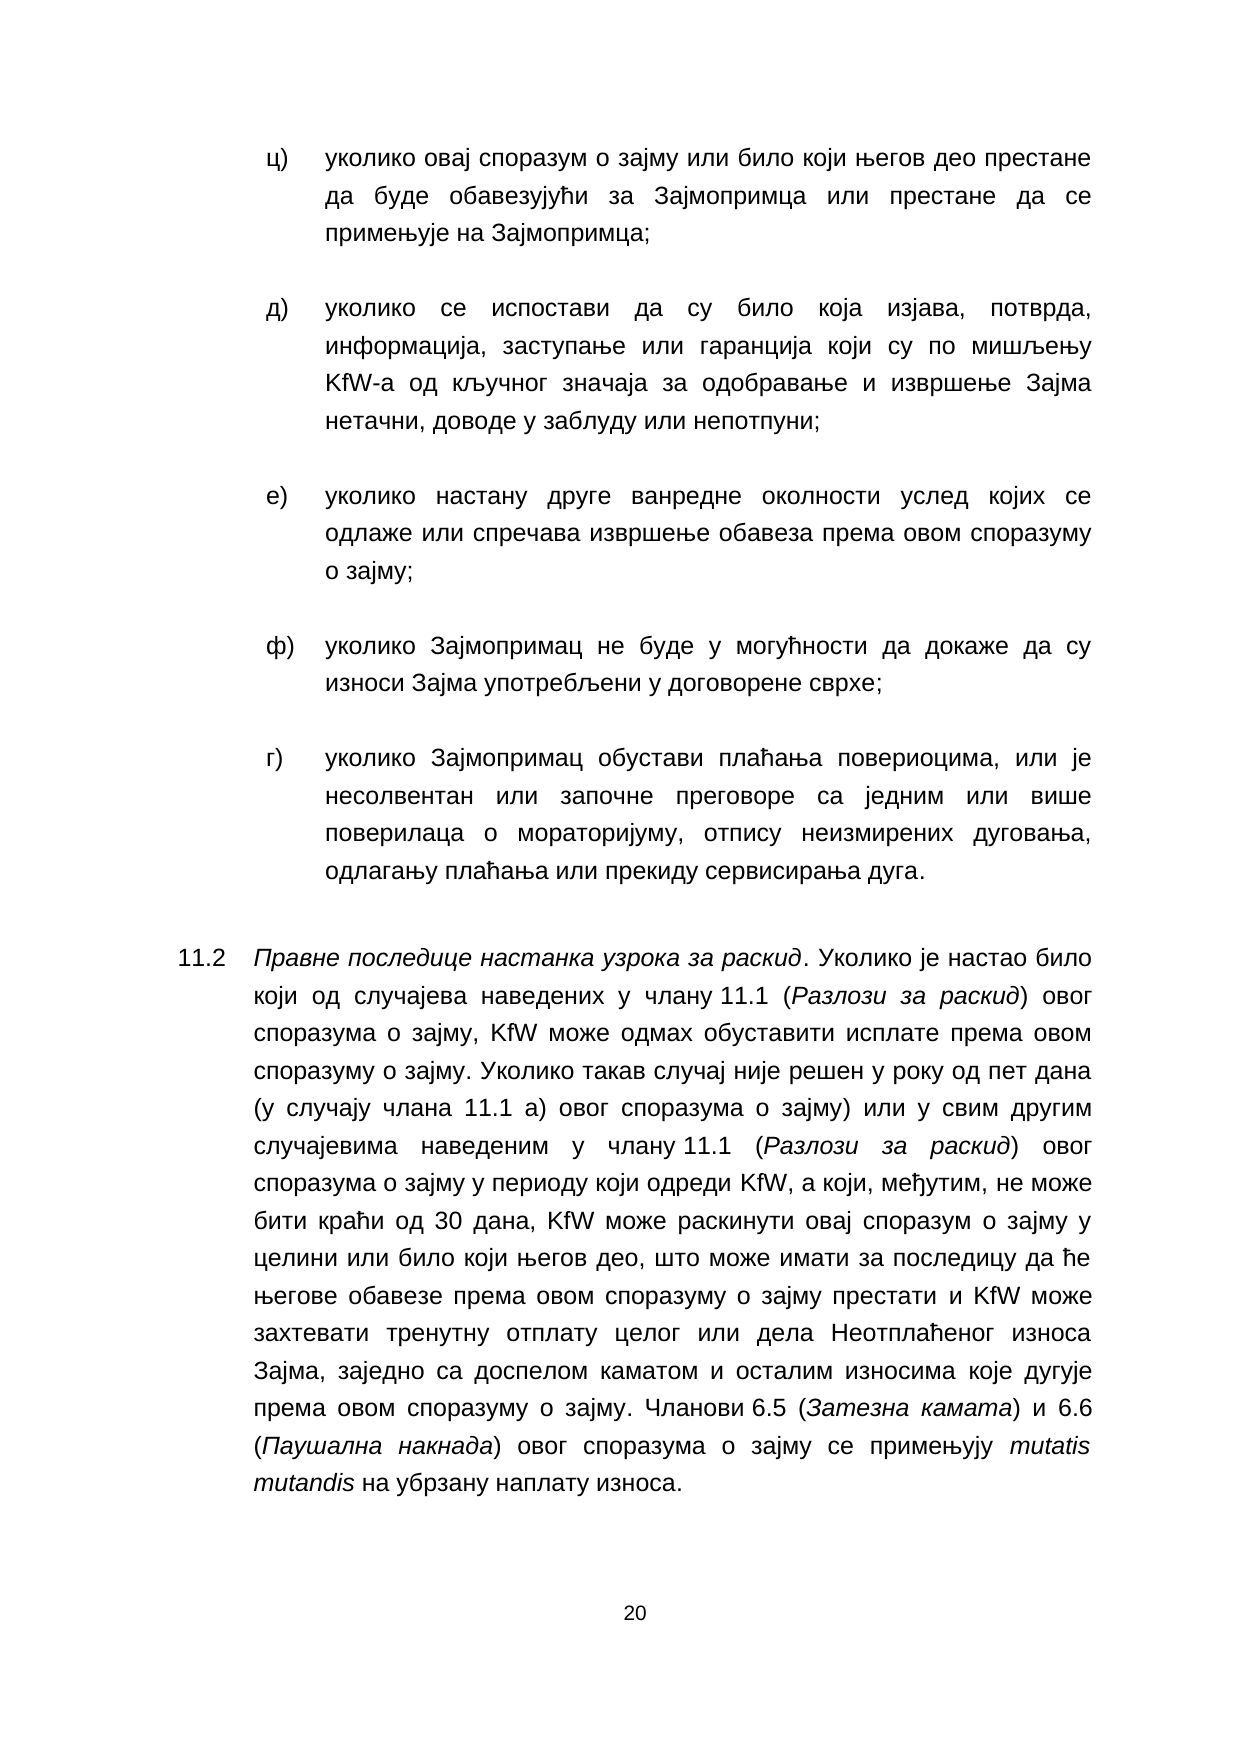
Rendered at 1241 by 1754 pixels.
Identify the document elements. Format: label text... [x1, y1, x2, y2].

text ц) уколико овај споразум о зајму или било који његов део престане да буде обавезујући за Зајмопримца или престане да се примењује на Зајмопримца; [266, 137, 1092, 249]
text е) уколико настану друге ванредне околности услед којих се одлаже или спречава извршење обавеза према овом споразуму о зајму; [266, 474, 1092, 587]
text ф) уколико Зајмопримац не буде у могућности да докаже да су износи Зајма употребљени у договорене сврхе; [266, 624, 1092, 699]
list Правне последице настанка узрока за раскид. Уколико је настао било који од случајева наведених у члану 11.1 (Разлози за раскид) овог споразума о зајму, KfW може одмах обуставити исплате према овом споразуму о зајму. Уколико такав случај није решен у року од пет дана (у случају члана 11.1 a) овог споразума о зајму) или у свим другим случајевима наведеним у члану 11.1 (Разлози за раскид) овог споразума о зајму у периоду који одреди KfW, а који, међутим, не може бити краћи од 30 дана, KfW може раскинути овај споразум о зајму у целини или било који његов део, што може имати за последицу да ће његове обавезе према овом споразуму о зајму престати и KfW може захтевати тренутну отплату целог или дела Неотплаћеног износа Зајма, заједно са доспелом каматом и осталим износима које дугује према овом споразуму о зајму. Чланови 6.5 (Затезна камата) и 6.6 (Паушална накнада) овог споразума о зајму се примењују mutatis mutandis на убрзану наплату износа. [177, 937, 1092, 1499]
text г) уколико Зајмопримац обустави плаћања повериоцима, или је несолвентан или започне преговоре са једним или више поверилаца о мораторијуму, отпису неизмирених дуговања, одлагању плаћања или прекиду сервисирања дуга. [266, 737, 1092, 887]
text д) уколико се испостави да су било која изјава, потврда, информација, заступање или гаранција који су по мишљењу KfW-а од кључног значаја за одобравање и извршење Зајма нетачни, доводе у заблуду или непотпуни; [266, 287, 1092, 437]
